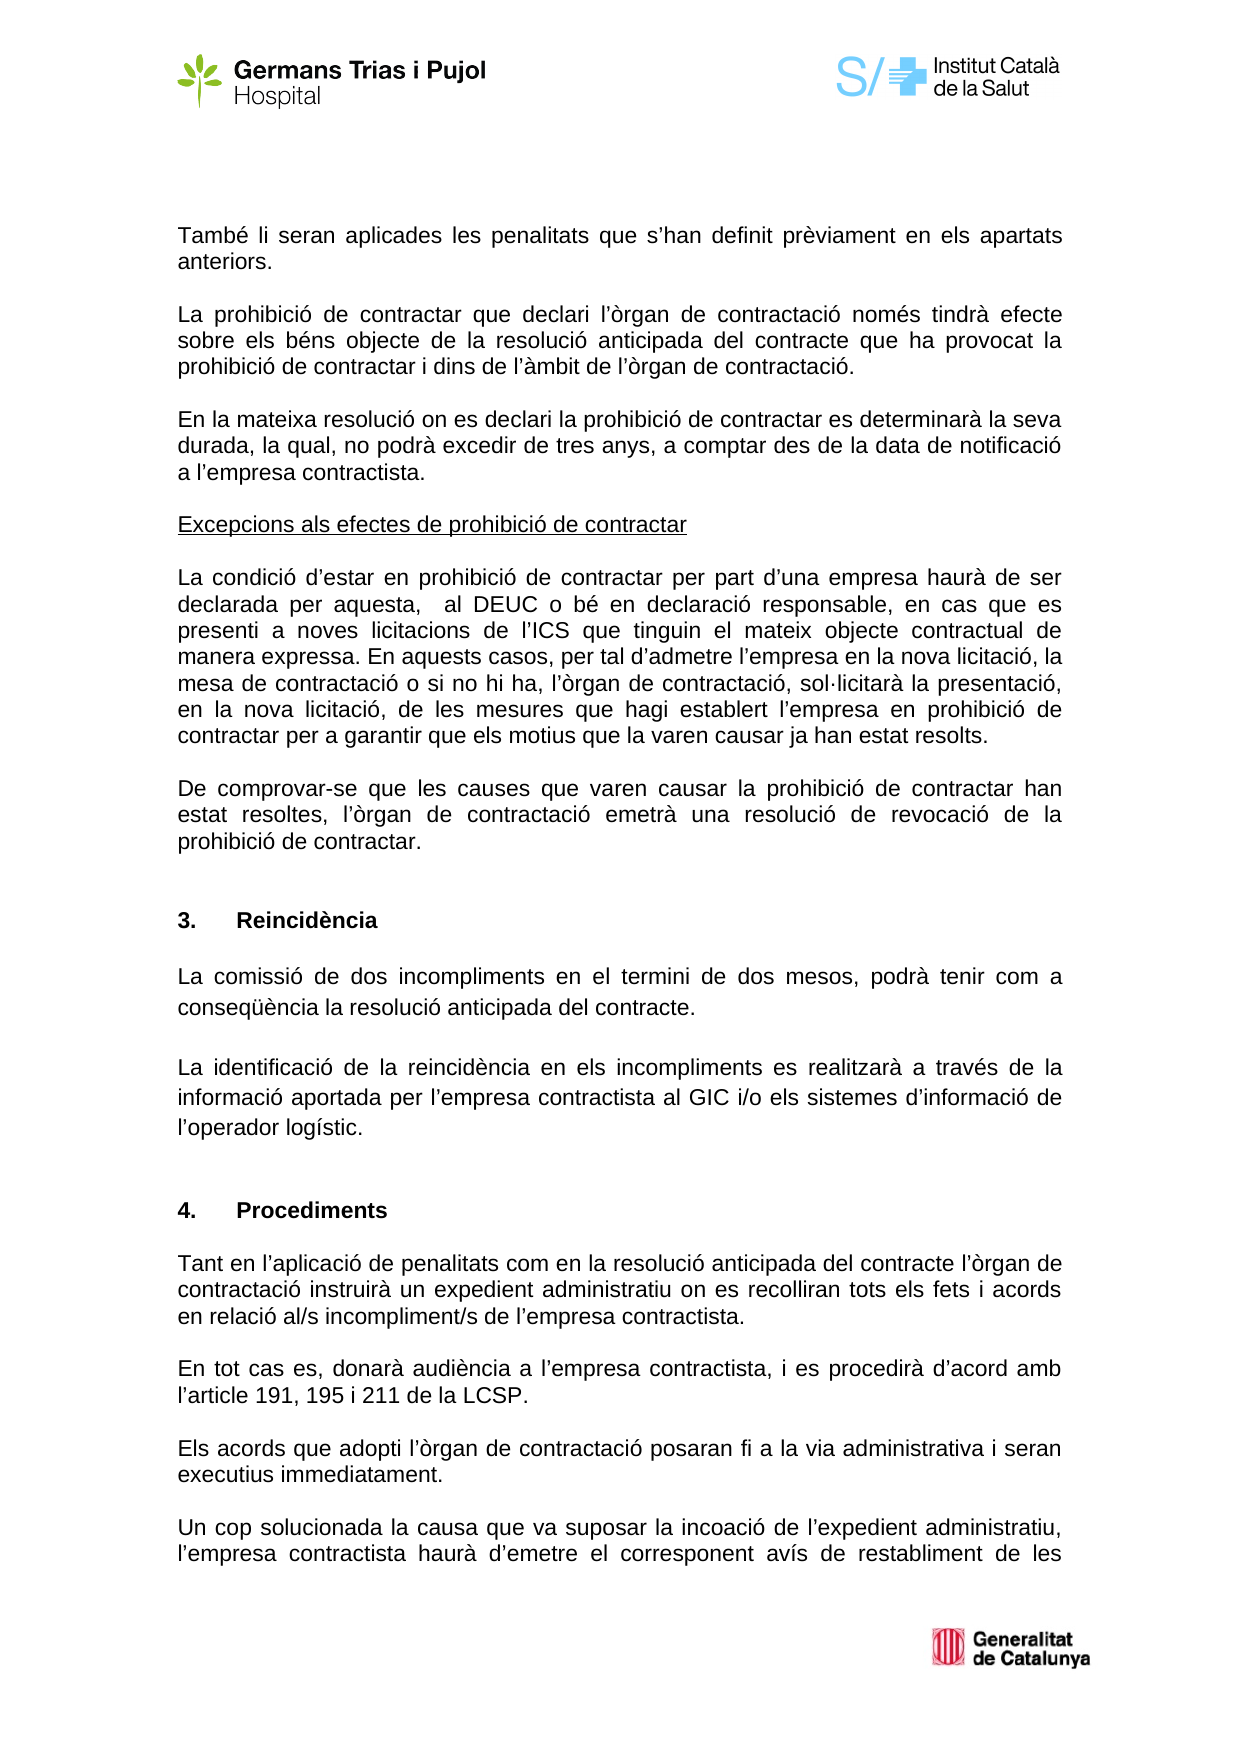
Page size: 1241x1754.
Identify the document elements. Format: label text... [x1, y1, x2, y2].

text També li seran aplicades les penalitats que s’han definit prèviament en els apartats anteriors. [177, 222, 1063, 274]
text En la mateixa resolució on es declari la prohibició de contractar es determinarà la seva durada, la qual, no podrà excedir de tres anys, a comptar des de la data de notificació a l’empresa contractista. [177, 406, 1063, 485]
list Reincidència [177, 907, 1063, 933]
text Els acords que adopti l’òrgan de contractació posaran fi a la via administrativa i seran executius immediatament. [177, 1434, 1063, 1487]
text En tot cas es, donarà audiència a l’empresa contractista, i es procedirà d’acord amb l’article 191, 195 i 211 de la LCSP. [177, 1355, 1063, 1408]
text La condició d’estar en prohibició de contractar per part d’una empresa haurà de ser declarada per aquesta, al DEUC o bé en declaració responsable, en cas que es presenti a noves licitacions de l’ICS que tinguin el mateix objecte contractual de manera expressa. En aquests casos, per tal d’admetre l’empresa en la nova licitació, la mesa de contractació o si no hi ha, l’òrgan de contractació, sol·licitarà la presentació, en la nova licitació, de les mesures que hagi establert l’empresa en prohibició de contractar per a garantir que els motius que la varen causar ja han estat resolts. [177, 564, 1063, 749]
text La comissió de dos incompliments en el termini de dos mesos, podrà tenir com a conseqüència la resolució anticipada del contracte. [177, 963, 1063, 1020]
picture [177, 54, 485, 109]
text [177, 1513, 1063, 1566]
picture [893, 1621, 1129, 1674]
text La identificació de la reincidència en els incompliments es realitzarà a través de la informació aportada per l’empresa contractista al GIC i/o els sistemes d’informació de l’operador logístic. [177, 1054, 1063, 1141]
picture [835, 54, 1062, 100]
text Tant en l’aplicació de penalitats com en la resolució anticipada del contracte l’òrgan de contractació instruirà un expedient administratiu on es recolliran tots els fets i acords en relació al/s incompliment/s de l’empresa contractista. [177, 1250, 1063, 1329]
list Procediments [177, 1197, 1063, 1224]
text La prohibició de contractar que declari l’òrgan de contractació només tindrà efecte sobre els béns objecte de la resolució anticipada del contracte que ha provocat la prohibició de contractar i dins de l’àmbit de l’òrgan de contractació. [177, 301, 1063, 380]
text De comprovar-se que les causes que varen causar la prohibició de contractar han estat resoltes, l’òrgan de contractació emetrà una resolució de revocació de la prohibició de contractar. [177, 775, 1063, 854]
text Excepcions als efectes de prohibició de contractar [177, 511, 1063, 538]
